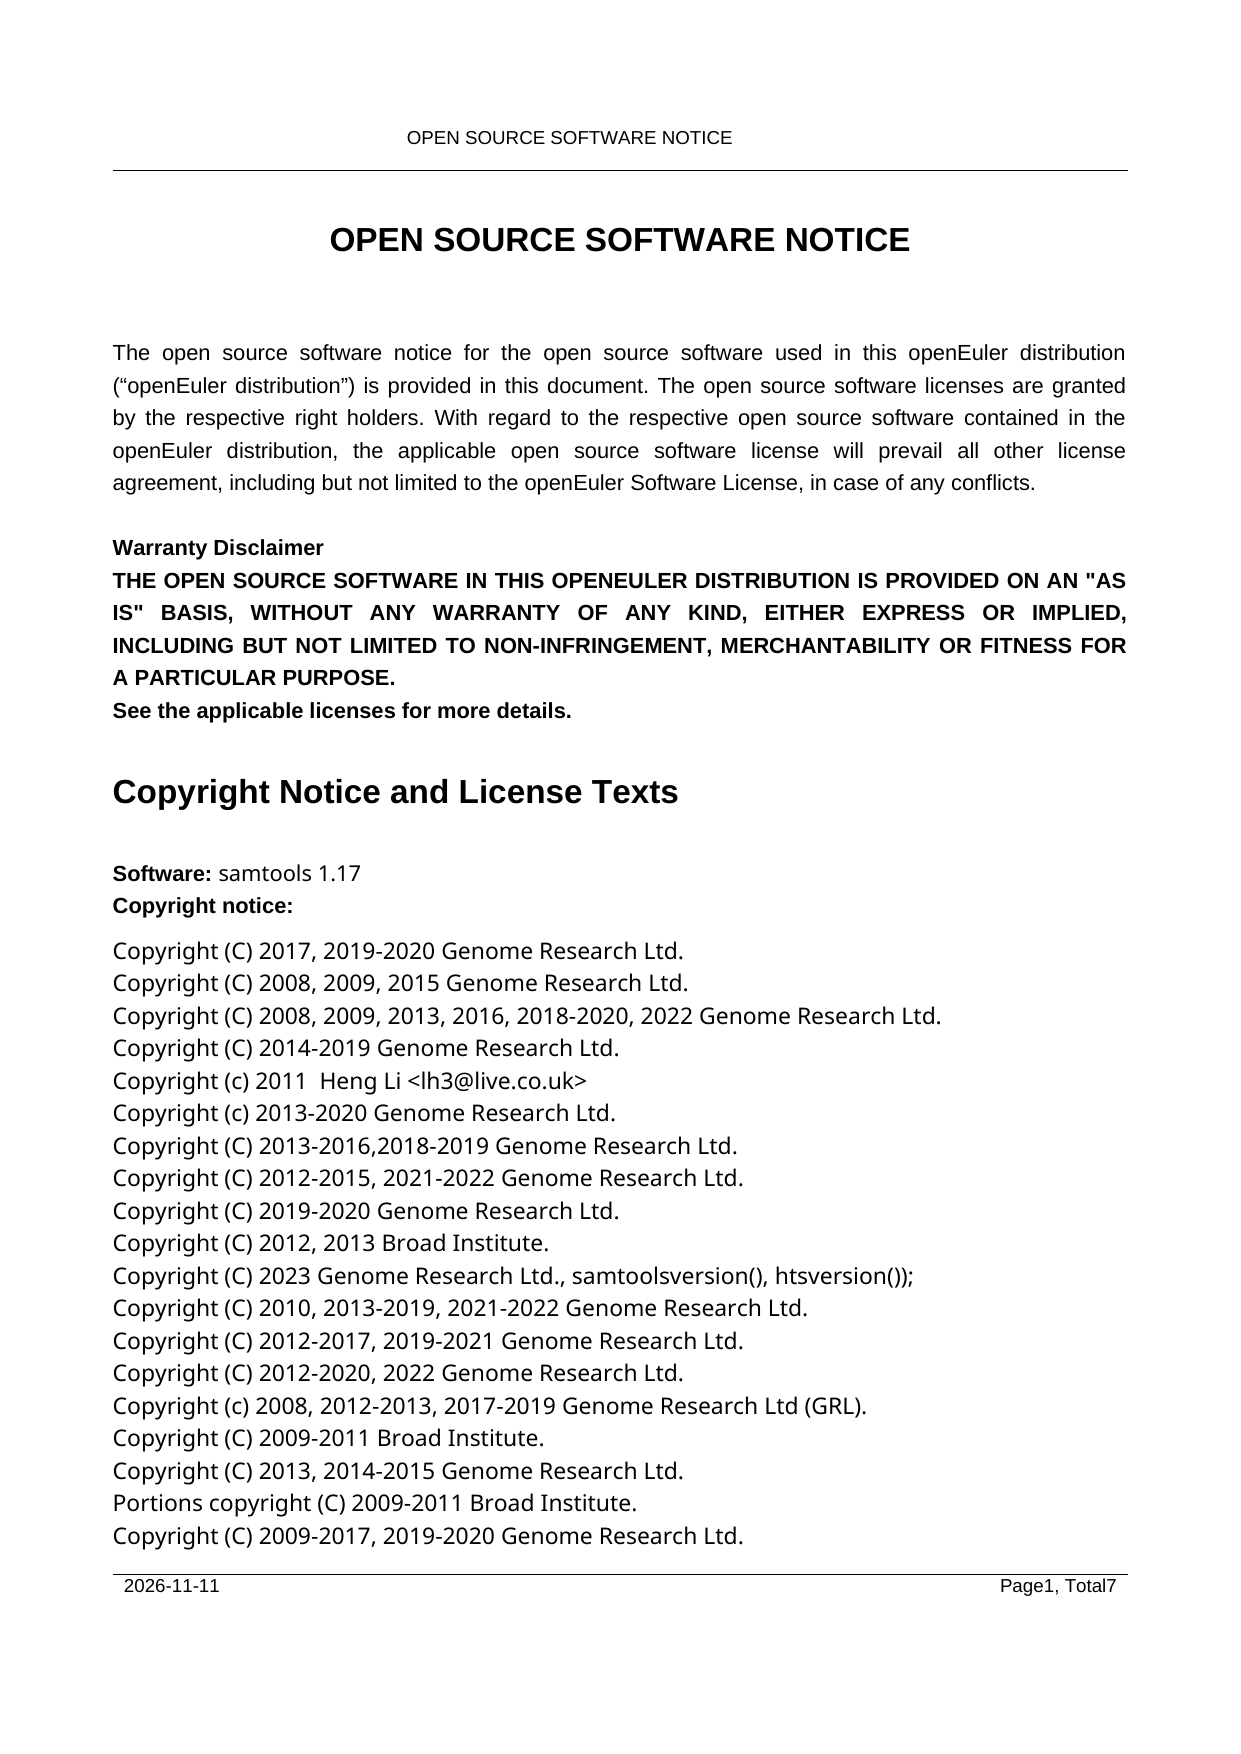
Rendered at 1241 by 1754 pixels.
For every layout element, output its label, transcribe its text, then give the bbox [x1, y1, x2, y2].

text OPEN SOURCE SOFTWARE NOTICE [112, 206, 1128, 271]
text Copyright notice: [112, 889, 1128, 921]
title Software: samtools 1.17 [112, 856, 1128, 889]
text Warranty Disclaimer [112, 531, 1128, 564]
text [112, 934, 1128, 1551]
text Copyright Notice and License Texts [112, 759, 1128, 824]
text THE OPEN SOURCE SOFTWARE IN THIS OPENEULER DISTRIBUTION IS PROVIDED ON AN "AS IS" BASIS, WITHOUT ANY WARRANTY OF ANY KIND, EITHER EXPRESS OR IMPLIED, INCLUDING BUT NOT LIMITED TO NON-INFRINGEMENT, MERCHANTABILITY OR FITNESS FOR A PARTICULAR PURPOSE. See the applicable licenses for more details. [112, 564, 1128, 726]
text The open source software notice for the open source software used in this openEuler distribution (“openEuler distribution”) is provided in this document. The open source software licenses are granted by the respective right holders. With regard to the respective open source software contained in the openEuler distribution, the applicable open source software license will prevail all other license agreement, including but not limited to the openEuler Software License, in case of any conflicts. [112, 336, 1128, 499]
